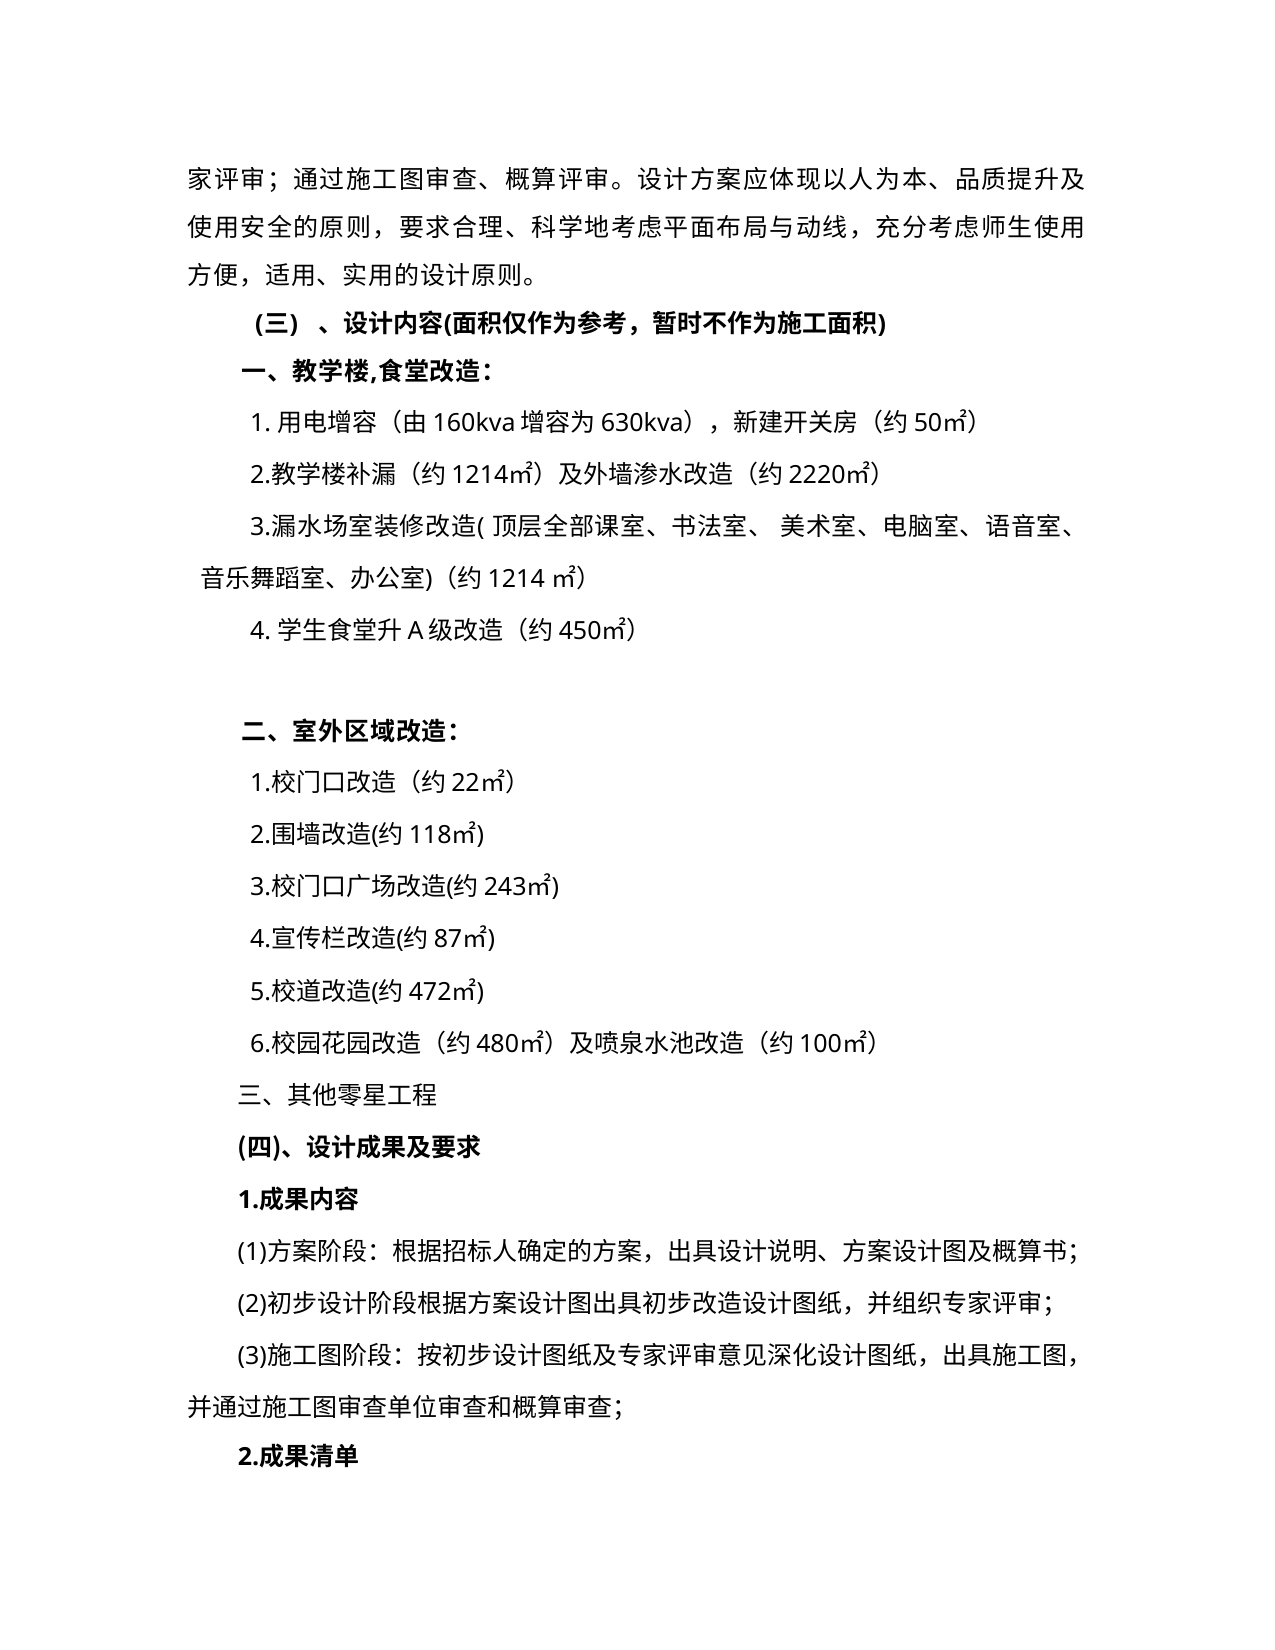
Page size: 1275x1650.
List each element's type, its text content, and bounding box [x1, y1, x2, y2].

text 3.漏水场室装修改造( 顶层全部课室、书法室、 美术室、电脑室、语音室、音乐舞蹈室、办公室)（约1214 ㎡） [200, 494, 1087, 598]
text 1. 用电增容（由160kva增容为630kva），新建开关房（约50㎡） [200, 389, 1087, 442]
text 6.校园花园改造（约480㎡）及喷泉水池改造（约100㎡） [200, 1010, 1087, 1062]
text 三、其他零星工程 [187, 1062, 1087, 1114]
text 1.校门口改造（约22㎡） [200, 750, 1087, 802]
text 5.校道改造(约472㎡) [200, 958, 1087, 1010]
text (四)、设计成果及要求 [187, 1114, 1087, 1167]
text 二、室外区域改造： [187, 702, 1087, 750]
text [187, 150, 1087, 294]
text 4.宣传栏改造(约87㎡) [200, 906, 1087, 958]
text 一、教学楼,食堂改造： [187, 342, 1087, 389]
list 、设计内容(面积仅作为参考，暂时不作为施工面积) [255, 294, 1087, 342]
text (1)方案阶段：根据招标人确定的方案，出具设计说明、方案设计图及概算书； [187, 1219, 1087, 1271]
text 1.成果内容 [187, 1167, 1087, 1219]
text 2.教学楼补漏（约1214㎡）及外墙渗水改造（约2220㎡） [200, 442, 1087, 494]
text 2.成果清单 [187, 1427, 1087, 1475]
text 2.围墙改造(约118㎡) [200, 802, 1087, 854]
text (2)初步设计阶段根据方案设计图出具初步改造设计图纸，并组织专家评审； [187, 1271, 1087, 1323]
text (3)施工图阶段：按初步设计图纸及专家评审意见深化设计图纸，出具施工图，并通过施工图审查单位审查和概算审查； [187, 1323, 1087, 1427]
text 4. 学生食堂升A级改造（约450㎡） [200, 598, 1087, 650]
text 3.校门口广场改造(约243㎡) [200, 854, 1087, 906]
